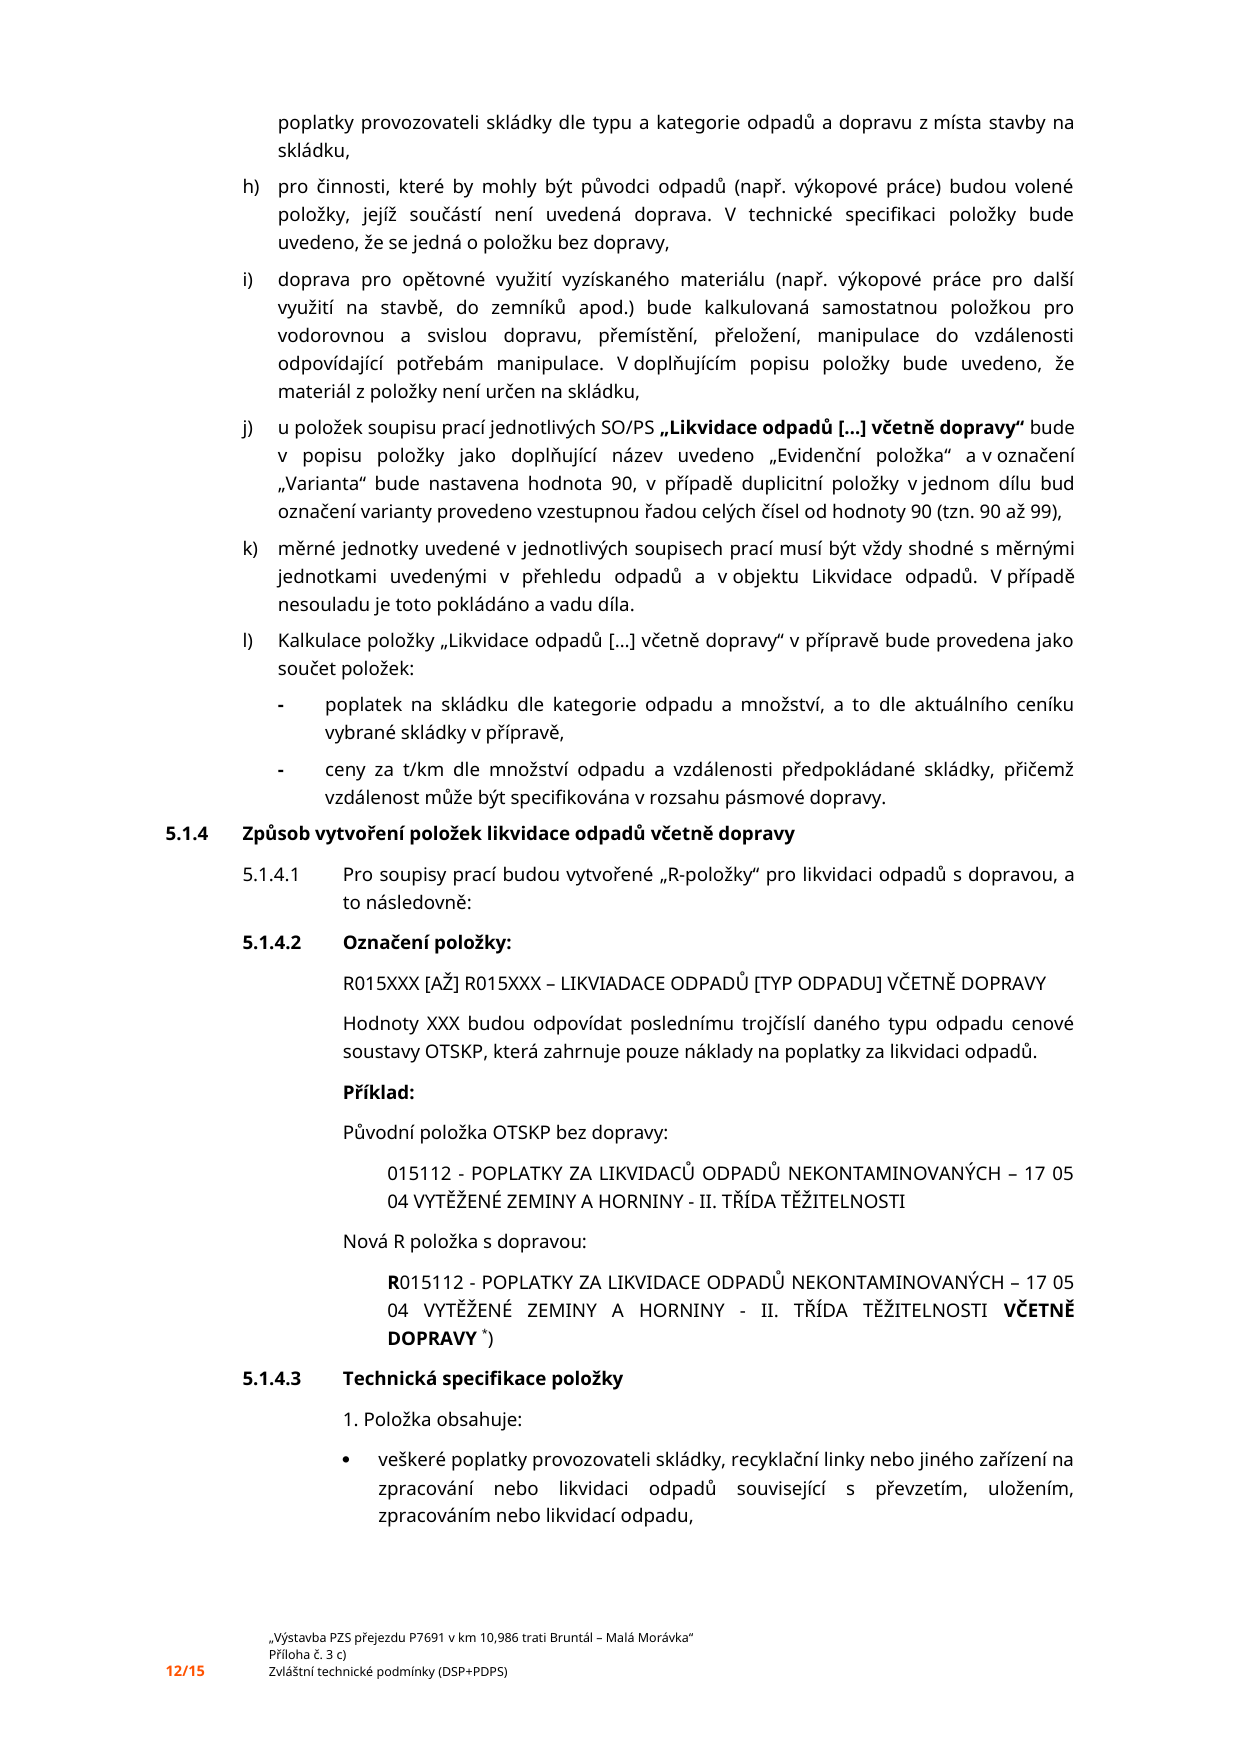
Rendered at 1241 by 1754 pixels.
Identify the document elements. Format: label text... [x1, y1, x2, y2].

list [242, 109, 1075, 163]
text R015112 - POPLATKY ZA LIKVIDACE ODPADŮ NEKONTAMINOVANÝCH – 17 05 04 VYTĚŽENÉ ZEMINY A HORNINY - II. TŘÍDA TĚŽITELNOSTI VČETNĚ DOPRAVY *) [387, 1269, 1075, 1351]
text 1. Položka obsahuje: [343, 1406, 1075, 1432]
list Způsob vytvoření položek likvidace odpadů včetně dopravy [165, 820, 1075, 846]
list měrné jednotky uvedené v jednotlivých soupisech prací musí být vždy shodné s měrnými jednotkami uvedenými v přehledu odpadů a v objektu Likvidace odpadů. V případě nesouladu je toto pokládáno a vadu díla. [242, 535, 1075, 616]
text Nová R položka s dopravou: [343, 1229, 1075, 1254]
list Technická specifikace položky [242, 1366, 1075, 1391]
text Příklad: [343, 1079, 1075, 1104]
list Kalkulace položky „Likvidace odpadů […] včetně dopravy“ v přípravě bude provedena jako součet položek: [242, 627, 1075, 681]
list doprava pro opětovné využití vyzískaného materiálu (např. výkopové práce pro další využití na stavbě, do zemníků apod.) bude kalkulovaná samostatnou položkou pro vodorovnou a svislou dopravu, přemístění, přeložení, manipulace do vzdálenosti odpovídající potřebám manipulace. V doplňujícím popisu položky bude uvedeno, že materiál z položky není určen na skládku, [242, 266, 1075, 404]
text R015XXX [AŽ] R015XXX – LIKVIADACE ODPADŮ [TYP ODPADU] VČETNĚ DOPRAVY [343, 970, 1075, 996]
list Pro soupisy prací budou vytvořené „R-položky“ pro likvidaci odpadů s dopravou, a to následovně: [242, 861, 1075, 914]
text Původní položka OTSKP bez dopravy: [343, 1119, 1075, 1145]
list ceny za t/km dle množství odpadu a vzdálenosti předpokládané skládky, přičemž vzdálenost může být specifikována v rozsahu pásmové dopravy. [278, 756, 1075, 809]
text 015112 - POPLATKY ZA LIKVIDACŮ ODPADŮ NEKONTAMINOVANÝCH – 17 05 04 VYTĚŽENÉ ZEMINY A HORNINY - II. TŘÍDA TĚŽITELNOSTI [387, 1160, 1075, 1214]
text Hodnoty XXX budou odpovídat poslednímu trojčíslí daného typu odpadu cenové soustavy OTSKP, která zahrnuje pouze náklady na poplatky za likvidaci odpadů. [343, 1011, 1075, 1064]
list u položek soupisu prací jednotlivých SO/PS „Likvidace odpadů […] včetně dopravy“ bude v popisu položky jako doplňující název uvedeno „Evidenční položka“ a v označení „Varianta“ bude nastavena hodnota 90, v případě duplicitní položky v jednom dílu bud označení varianty provedeno vzestupnou řadou celých čísel od hodnoty 90 (tzn. 90 až 99), [242, 414, 1075, 524]
list poplatek na skládku dle kategorie odpadu a množství, a to dle aktuálního ceníku vybrané skládky v přípravě, [278, 692, 1075, 745]
list Označení položky: [242, 929, 1075, 955]
list veškeré poplatky provozovateli skládky, recyklační linky nebo jiného zařízení na zpracování nebo likvidaci odpadů související s převzetím, uložením, zpracováním nebo likvidací odpadu, [343, 1447, 1075, 1528]
list pro činnosti, které by mohly být původci odpadů (např. výkopové práce) budou volené položky, jejíž součástí není uvedená doprava. V technické specifikaci položky bude uvedeno, že se jedná o položku bez dopravy, [242, 174, 1075, 255]
